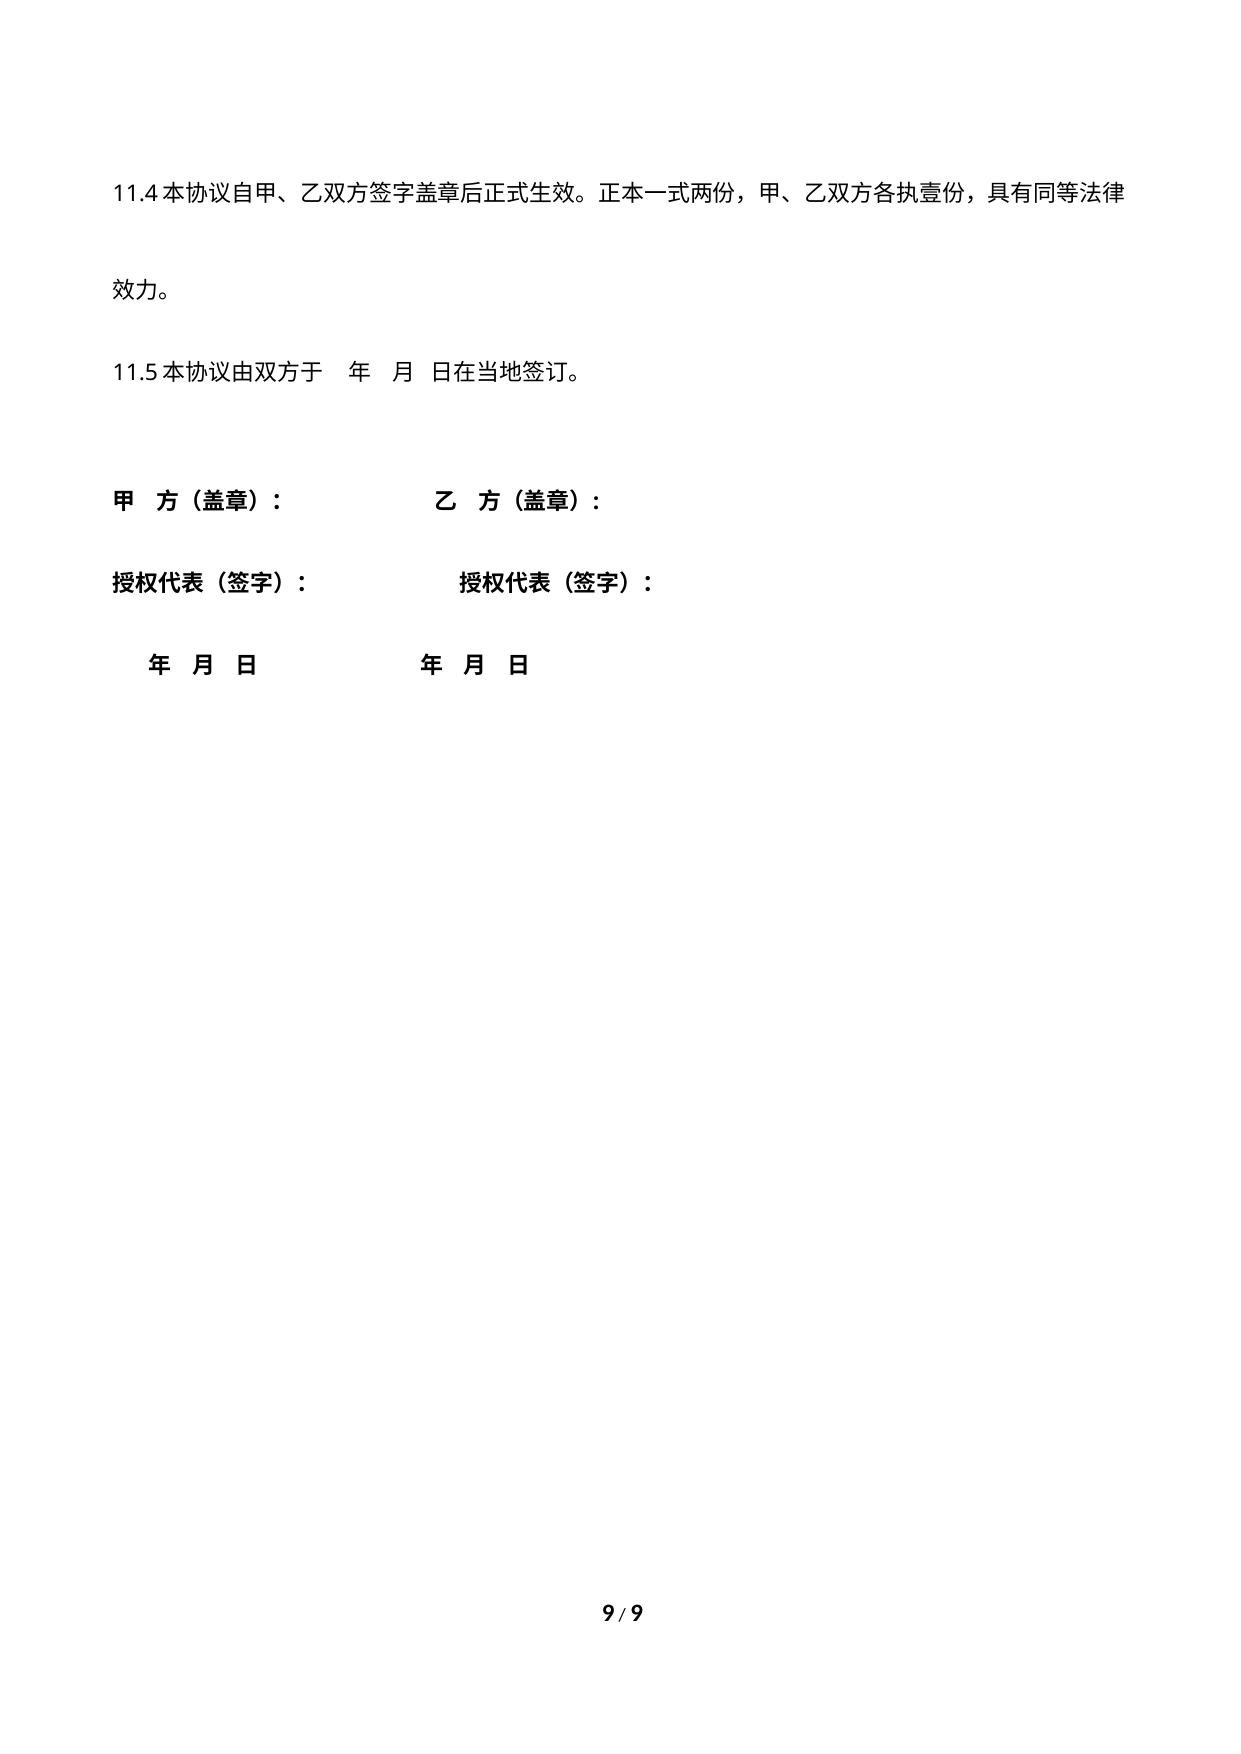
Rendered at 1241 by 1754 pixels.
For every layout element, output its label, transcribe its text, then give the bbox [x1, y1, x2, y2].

text 11.5本协议由双方于 年 月 日在当地签订。 [112, 338, 1128, 403]
text 授权代表（签字）： 授权代表（签字）： [112, 549, 1128, 614]
text 甲 方（盖章）： 乙 方（盖章）: [112, 467, 1128, 532]
text 年 月 日 年 月 日 [112, 631, 1128, 696]
text 11.4本协议自甲、乙双方签字盖章后正式生效。正本一式两份，甲、乙双方各执壹份，具有同等法律效力。 [112, 158, 1128, 321]
